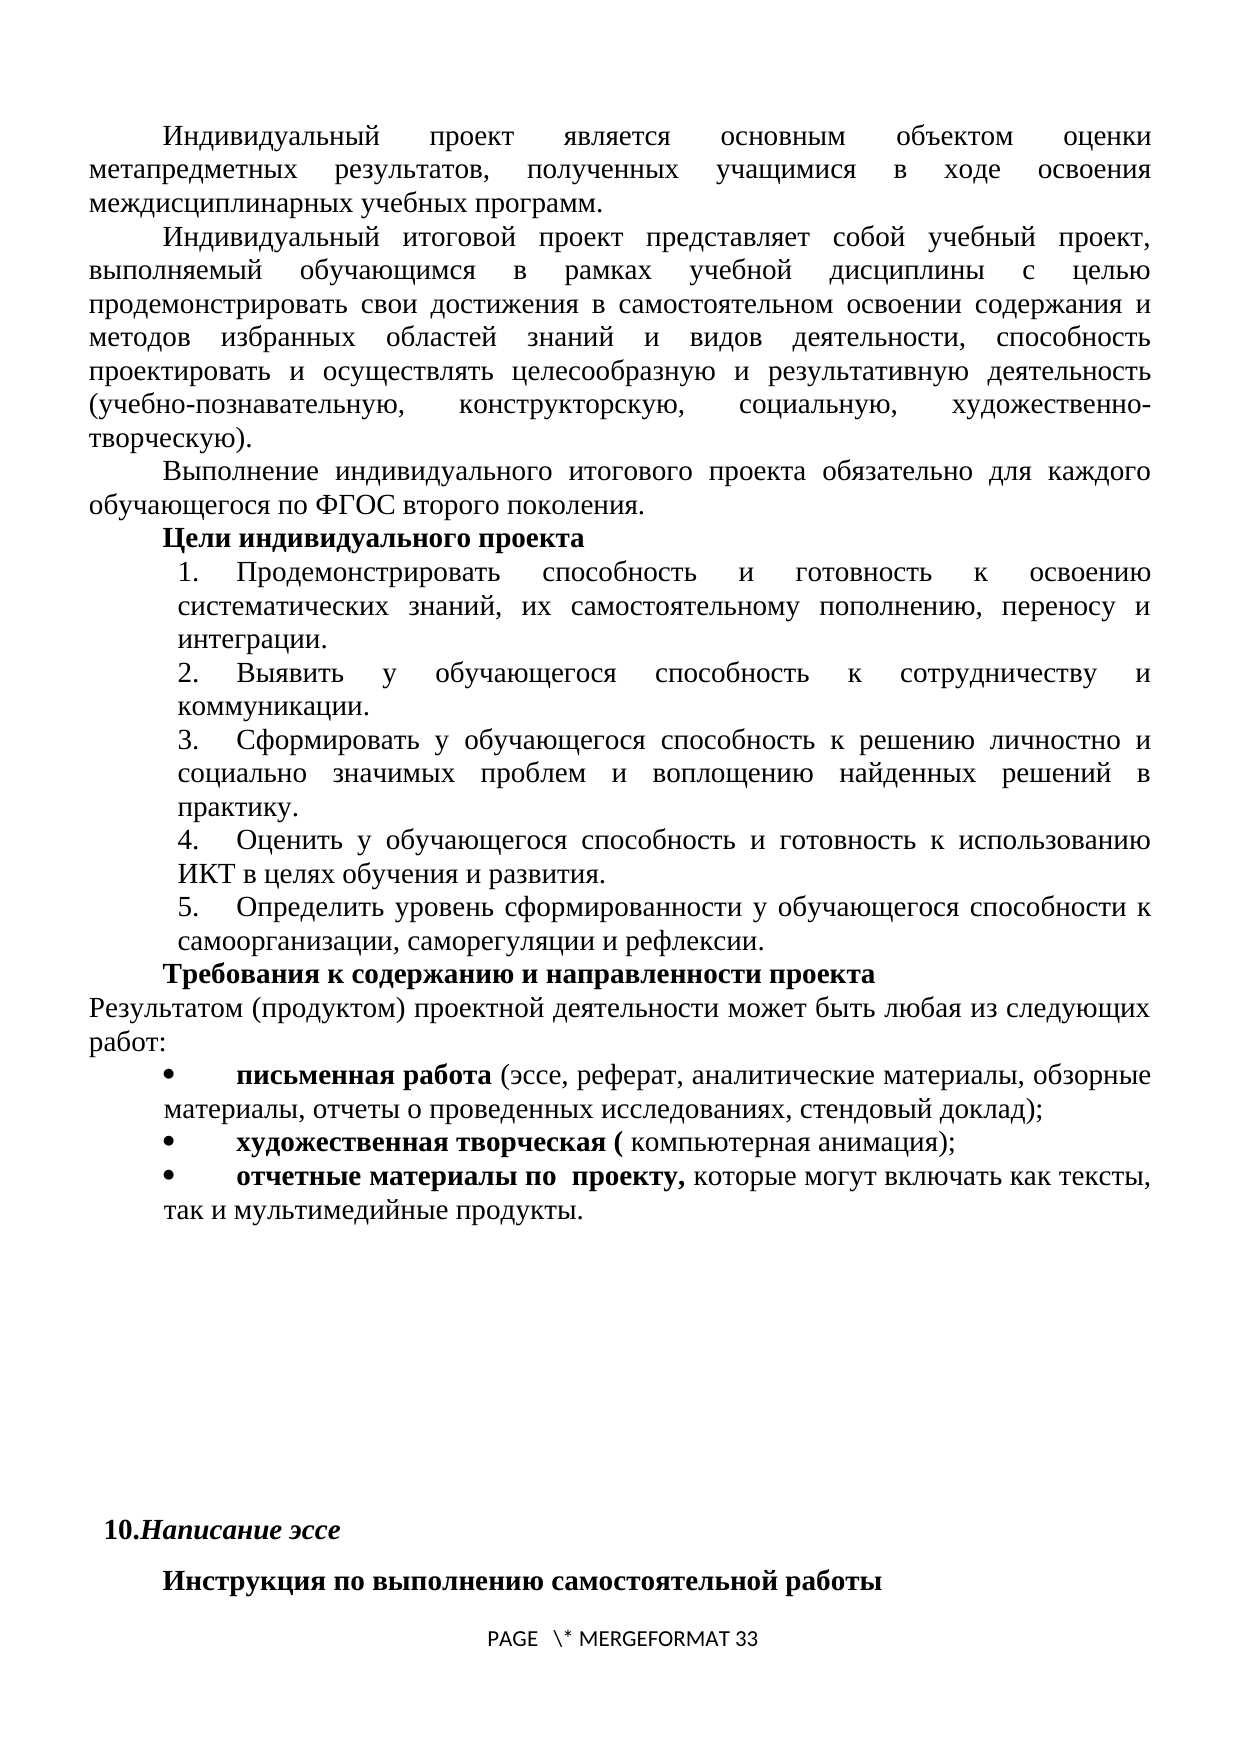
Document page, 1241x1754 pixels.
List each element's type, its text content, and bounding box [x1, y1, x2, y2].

list Определить уровень сформированности у обучающегося способности к самоорганизации, саморегуляции и рефлексии. [177, 889, 1152, 957]
text Результатом (продуктом) проектной деятельности может быть любая из следующих работ: [89, 990, 1152, 1057]
list Сформировать у обучающегося способность к решению личностно и социально значимых проблем и воплощению найденных решений в практику. [177, 722, 1152, 822]
list Выявить у обучающегося способность к сотрудничеству и коммуникации. [177, 655, 1152, 722]
list Оценить у обучающегося способность и готовность к использованию ИКТ в целях обучения и развития. [177, 822, 1152, 889]
text 10.Написание эссе [89, 1512, 1152, 1546]
text Инструкция по выполнению самостоятельной работы [89, 1563, 1152, 1596]
text Индивидуальный проект является основным объектом оценки метапредметных результатов, полученных учащимися в ходе освоения междисциплинарных учебных программ. [89, 118, 1152, 219]
text Выполнение индивидуального итогового проекта обязательно для каждого обучающегося по ФГОС второго поколения. [89, 453, 1152, 521]
text Индивидуальный итоговой проект представляет собой учебный проект, выполняемый обучающимся в рамках учебной дисциплины с целью продемонстрировать свои достижения в самостоятельном освоении содержания и методов избранных областей знаний и видов деятельности, способность проектировать и осуществлять целесообразную и результативную деятельность (учебно-познавательную, конструкторскую, социальную, художественно-творческую). [89, 219, 1152, 453]
list художественная творческая ( компьютерная анимация); [164, 1124, 1152, 1158]
text Цели индивидуального проекта [89, 521, 1152, 554]
text Требования к содержанию и направленности проекта [89, 957, 1152, 990]
list письменная работа (эссе, реферат, аналитические материалы, обзорные материалы, отчеты о проведенных исследованиях, стендовый доклад); [164, 1057, 1152, 1124]
list Продемонстрировать способность и готовность к освоению систематических знаний, их самостоятельному пополнению, переносу и интеграции. [177, 554, 1152, 655]
list отчетные материалы по проекту, которые могут включать как тексты, так и мультимедийные продукты. [164, 1158, 1152, 1225]
